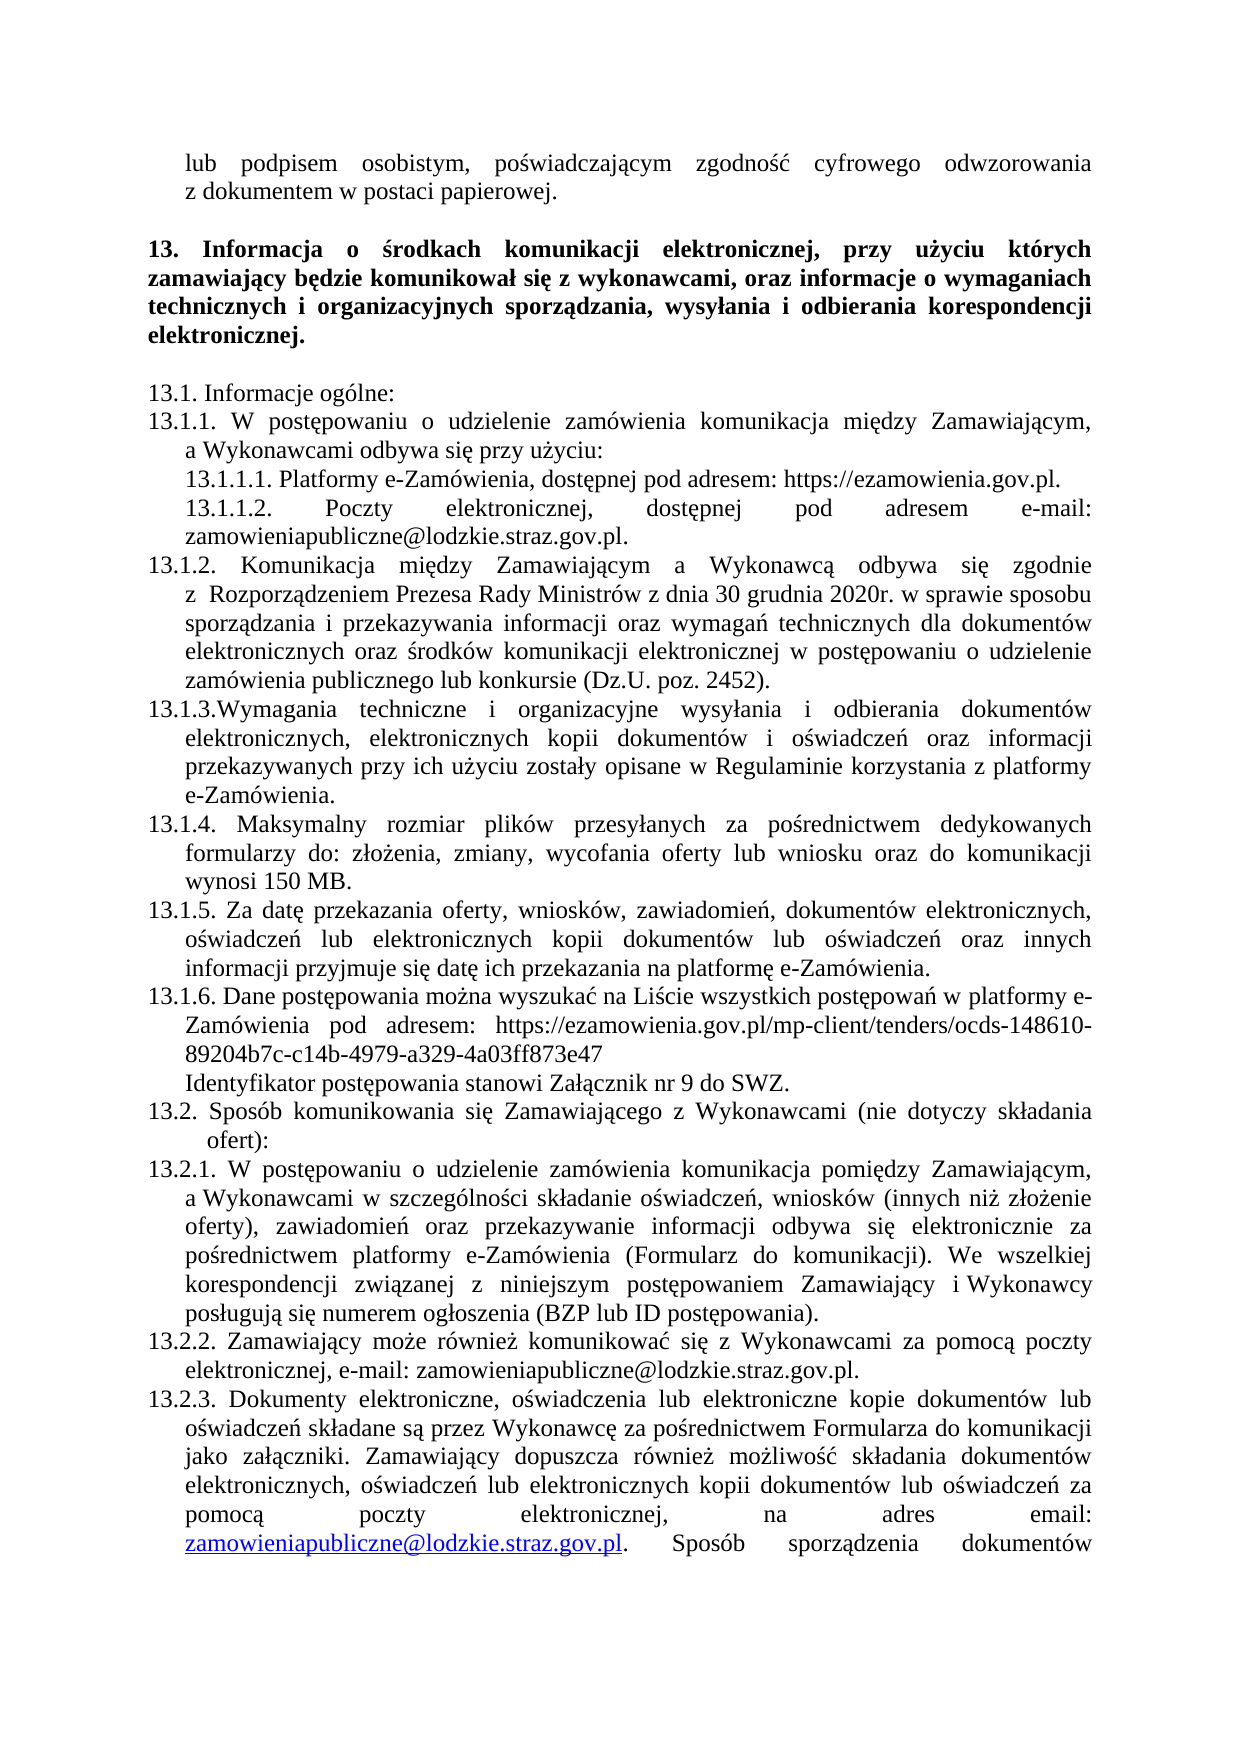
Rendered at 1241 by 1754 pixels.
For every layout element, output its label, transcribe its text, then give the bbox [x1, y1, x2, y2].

text 13.2.1. W postępowaniu o udzielenie zamówienia komunikacja pomiędzy Zamawiającym, a Wykonawcami w szczególności składanie oświadczeń, wniosków (innych niż złożenie oferty), zawiadomień oraz przekazywanie informacji odbywa się elektronicznie za pośrednictwem platformy e-Zamówienia (Formularz do komunikacji). We wszelkiej korespondencji związanej z niniejszym postępowaniem Zamawiający i Wykonawcy posługują się numerem ogłoszenia (BZP lub ID postępowania). [148, 1154, 1093, 1326]
text 13.2. Sposób komunikowania się Zamawiającego z Wykonawcami (nie dotyczy składania ofert): [148, 1096, 1093, 1154]
text 13.1.4. Maksymalny rozmiar plików przesyłanych za pośrednictwem dedykowanych formularzy do: złożenia, zmiany, wycofania oferty lub wniosku oraz do komunikacji wynosi 150 MB. [148, 809, 1093, 895]
text Identyfikator postępowania stanowi Załącznik nr 9 do SWZ. [185, 1068, 1093, 1096]
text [148, 1384, 1093, 1556]
text 13.1.2. Komunikacja między Zamawiającym a Wykonawcą odbywa się zgodnie z Rozporządzeniem Prezesa Rady Ministrów z dnia 30 grudnia 2020r. w sprawie sposobu sporządzania i przekazywania informacji oraz wymagań technicznych dla dokumentów elektronicznych oraz środków komunikacji elektronicznej w postępowaniu o udzielenie zamówienia publicznego lub konkursie (Dz.U. poz. 2452). [148, 550, 1093, 694]
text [148, 148, 1093, 205]
text 13. Informacja o środkach komunikacji elektronicznej, przy użyciu których zamawiający będzie komunikował się z wykonawcami, oraz informacje o wymaganiach technicznych i organizacyjnych sporządzania, wysyłania i odbierania korespondencji elektronicznej. [148, 234, 1093, 349]
text 13.1.1.1. Platformy e-Zamówienia, dostępnej pod adresem: https://ezamowienia.gov.pl. [185, 464, 1093, 493]
text 13.1. Informacje ogólne: [148, 378, 1093, 406]
text 13.1.1. W postępowaniu o udzielenie zamówienia komunikacja między Zamawiającym, a Wykonawcami odbywa się przy użyciu: [148, 406, 1093, 464]
text 13.1.3.Wymagania techniczne i organizacyjne wysyłania i odbierania dokumentów elektronicznych, elektronicznych kopii dokumentów i oświadczeń oraz informacji przekazywanych przy ich użyciu zostały opisane w Regulaminie korzystania z platformy e-Zamówienia. [148, 694, 1093, 809]
text 13.1.6. Dane postępowania można wyszukać na Liście wszystkich postępowań w platformy e-Zamówienia pod adresem: https://ezamowienia.gov.pl/mp-client/tenders/ocds-148610-89204b7c-c14b-4979-a329-4a03ff873e47 [148, 981, 1093, 1068]
text 13.2.2. Zamawiający może również komunikować się z Wykonawcami za pomocą poczty elektronicznej, e-mail: zamowieniapubliczne@lodzkie.straz.gov.pl. [148, 1326, 1093, 1384]
text 13.1.1.2. Poczty elektronicznej, dostępnej pod adresem e-mail: zamowieniapubliczne@lodzkie.straz.gov.pl. [185, 493, 1093, 550]
text 13.1.5. Za datę przekazania oferty, wniosków, zawiadomień, dokumentów elektronicznych, oświadczeń lub elektronicznych kopii dokumentów lub oświadczeń oraz innych informacji przyjmuje się datę ich przekazania na platformę e-Zamówienia. [148, 895, 1093, 981]
